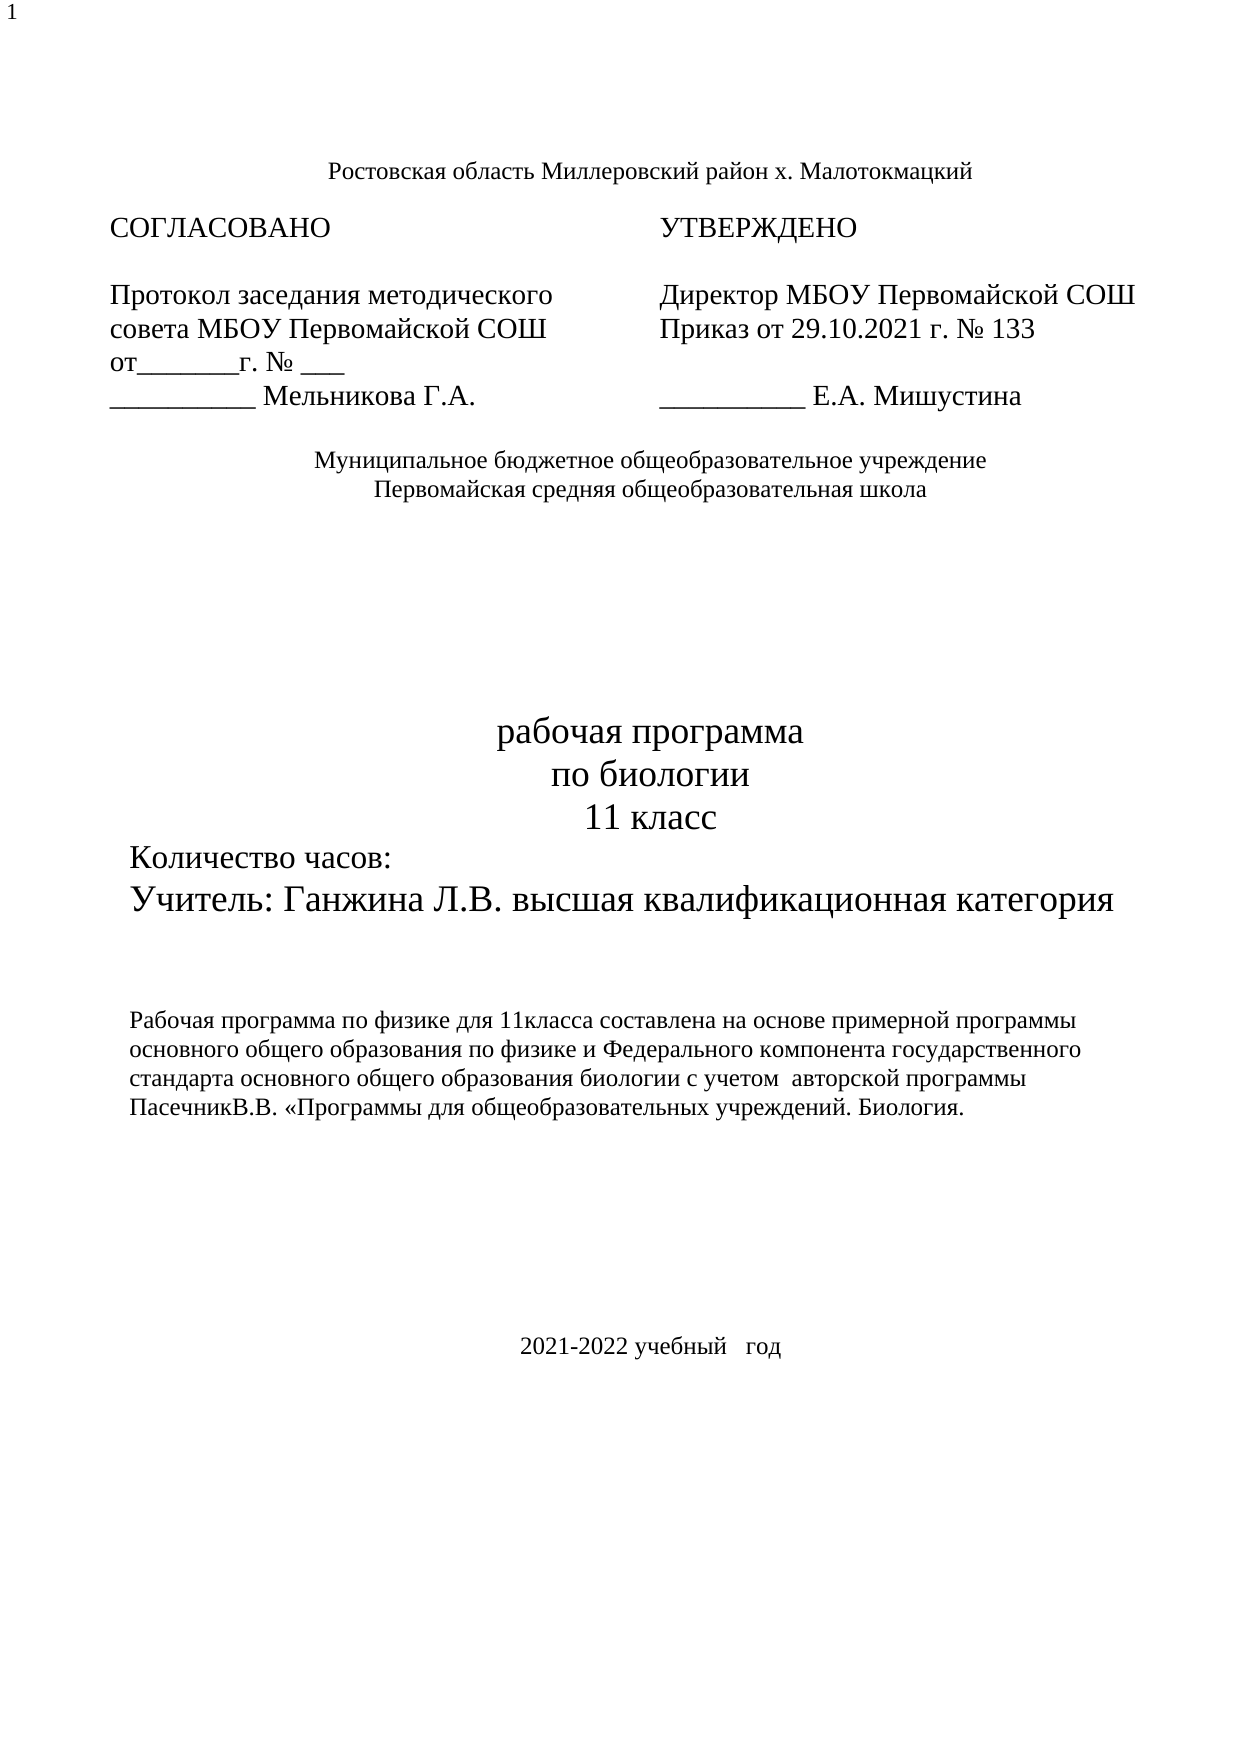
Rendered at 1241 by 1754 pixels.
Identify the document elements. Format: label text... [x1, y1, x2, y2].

text рабочая программа [129, 708, 1171, 752]
table_header СОГЛАСОВАНО Протокол заседания методического совета МБОУ Первомайской СОШ от_______г. № ___ __________ Мельникова Г.А. [98, 210, 648, 445]
text Муниципальное бюджетное общеобразовательное учреждение [129, 445, 1171, 474]
text Первомайская средняя общеобразовательная школа [129, 474, 1171, 502]
text Учитель: Ганжина Л.В. высшая квалификационная категория [129, 876, 1171, 919]
text по биологии [129, 752, 1171, 795]
text 11 класс [129, 795, 1171, 838]
text Ростовская область Миллеровский район х. Малотокмацкий [129, 156, 1171, 185]
text Рабочая программа по физике для 11класса составлена на основе примерной программы основного общего образования по физике и Федерального компонента государственного стандарта основного общего образования биологии с учетом авторской программы ПасечникВ.В. «Программы для общеобразовательных учреждений. Биология. [129, 1006, 1171, 1121]
text Количество часов: [129, 838, 1171, 876]
table_header УТВЕРЖДЕНО Директор МБОУ Первомайской СОШ Приказ от 29.10.2021 г. № 133 __________ Е.А. Мишустина [648, 210, 1202, 445]
text 2021-2022 учебный год [129, 1331, 1171, 1360]
